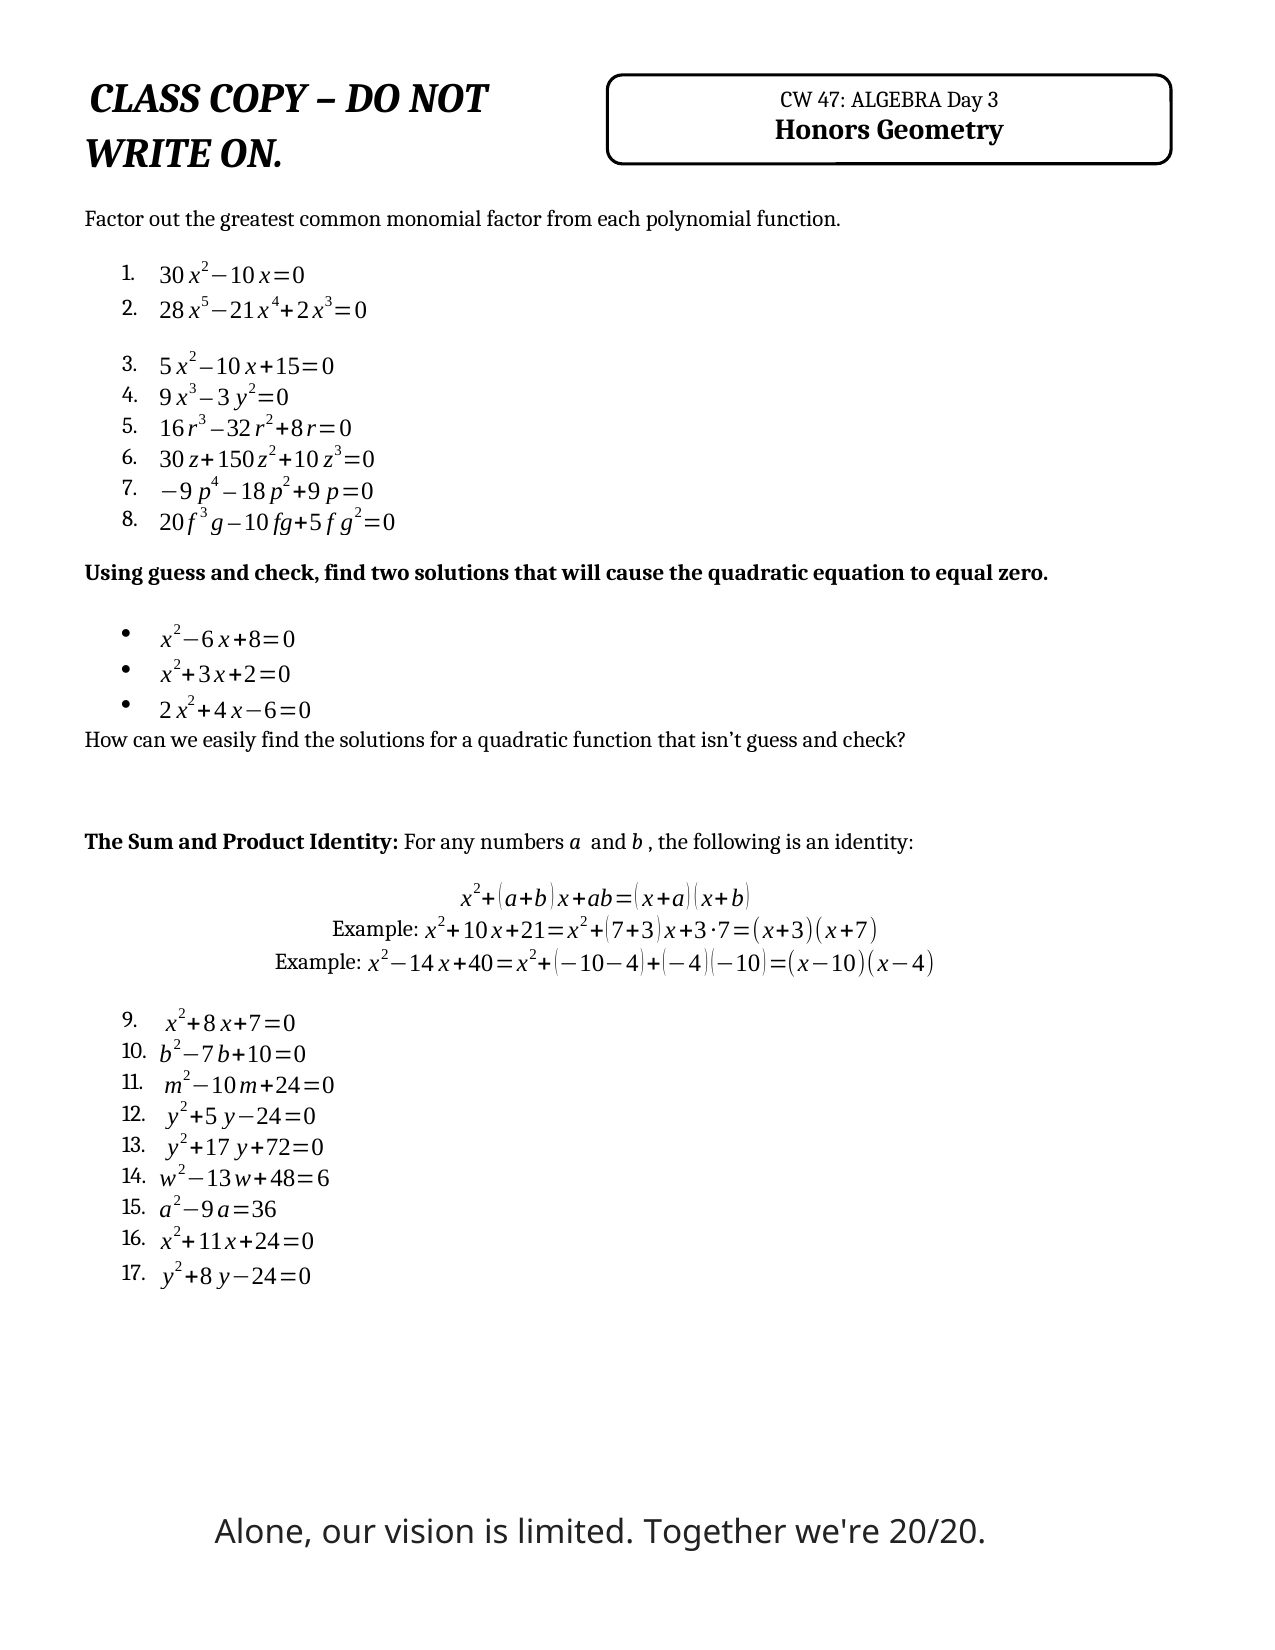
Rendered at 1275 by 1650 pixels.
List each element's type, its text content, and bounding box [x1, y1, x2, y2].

text Factor out the greatest common monomial factor from each polynomial function. [84, 206, 1125, 232]
text Example: [84, 945, 1125, 978]
text The Sum and Product Identity: For any numbers a and b , the following is an identity: [84, 828, 1125, 855]
text How can we easily find the solutions for a quadratic function that isn’t guess and check? [84, 726, 1125, 753]
text CLASS COPY – DO NOT WRITE ON. [84, 75, 1125, 178]
text Example: [84, 912, 1125, 945]
text Using guess and check, find two solutions that will cause the quadratic equation to equal zero. [84, 559, 1125, 586]
